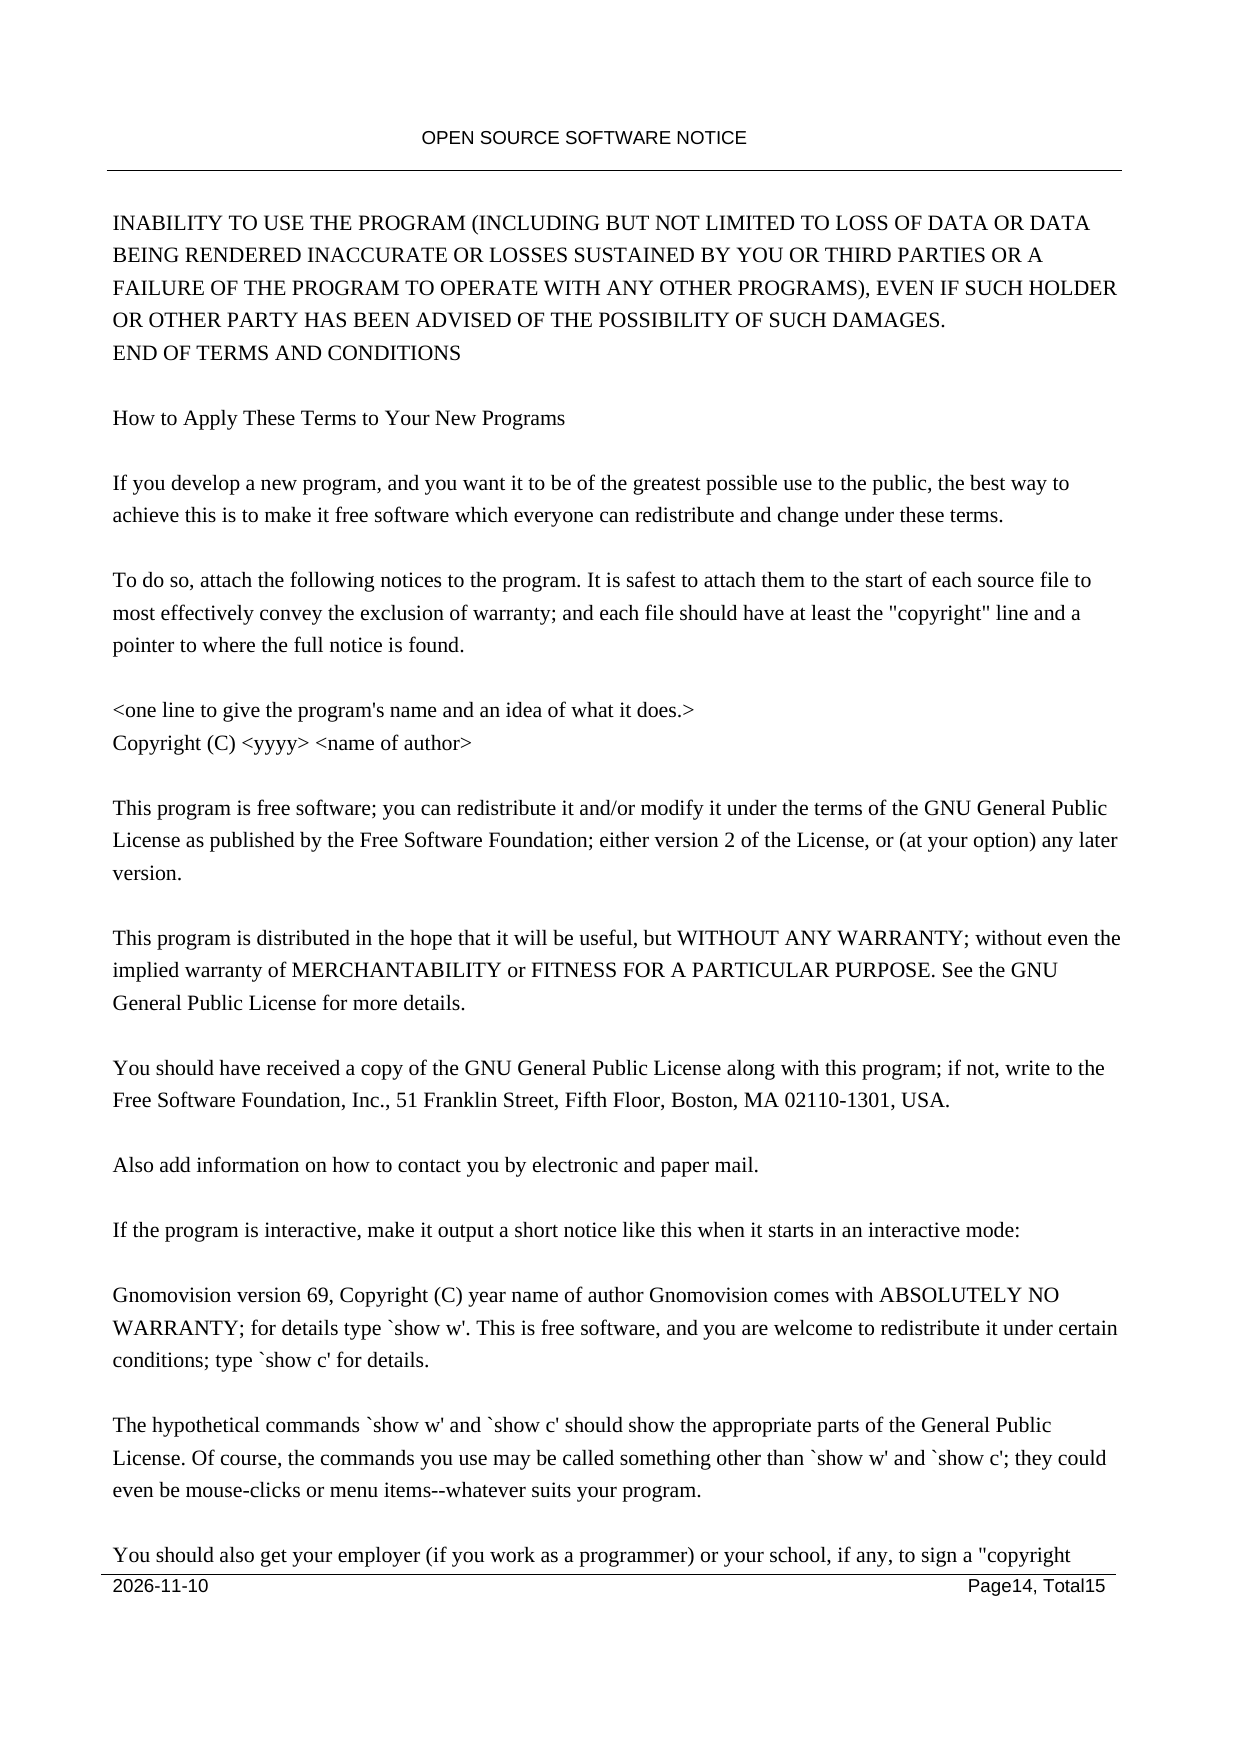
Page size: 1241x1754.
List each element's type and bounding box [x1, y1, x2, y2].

text [112, 206, 1128, 1571]
